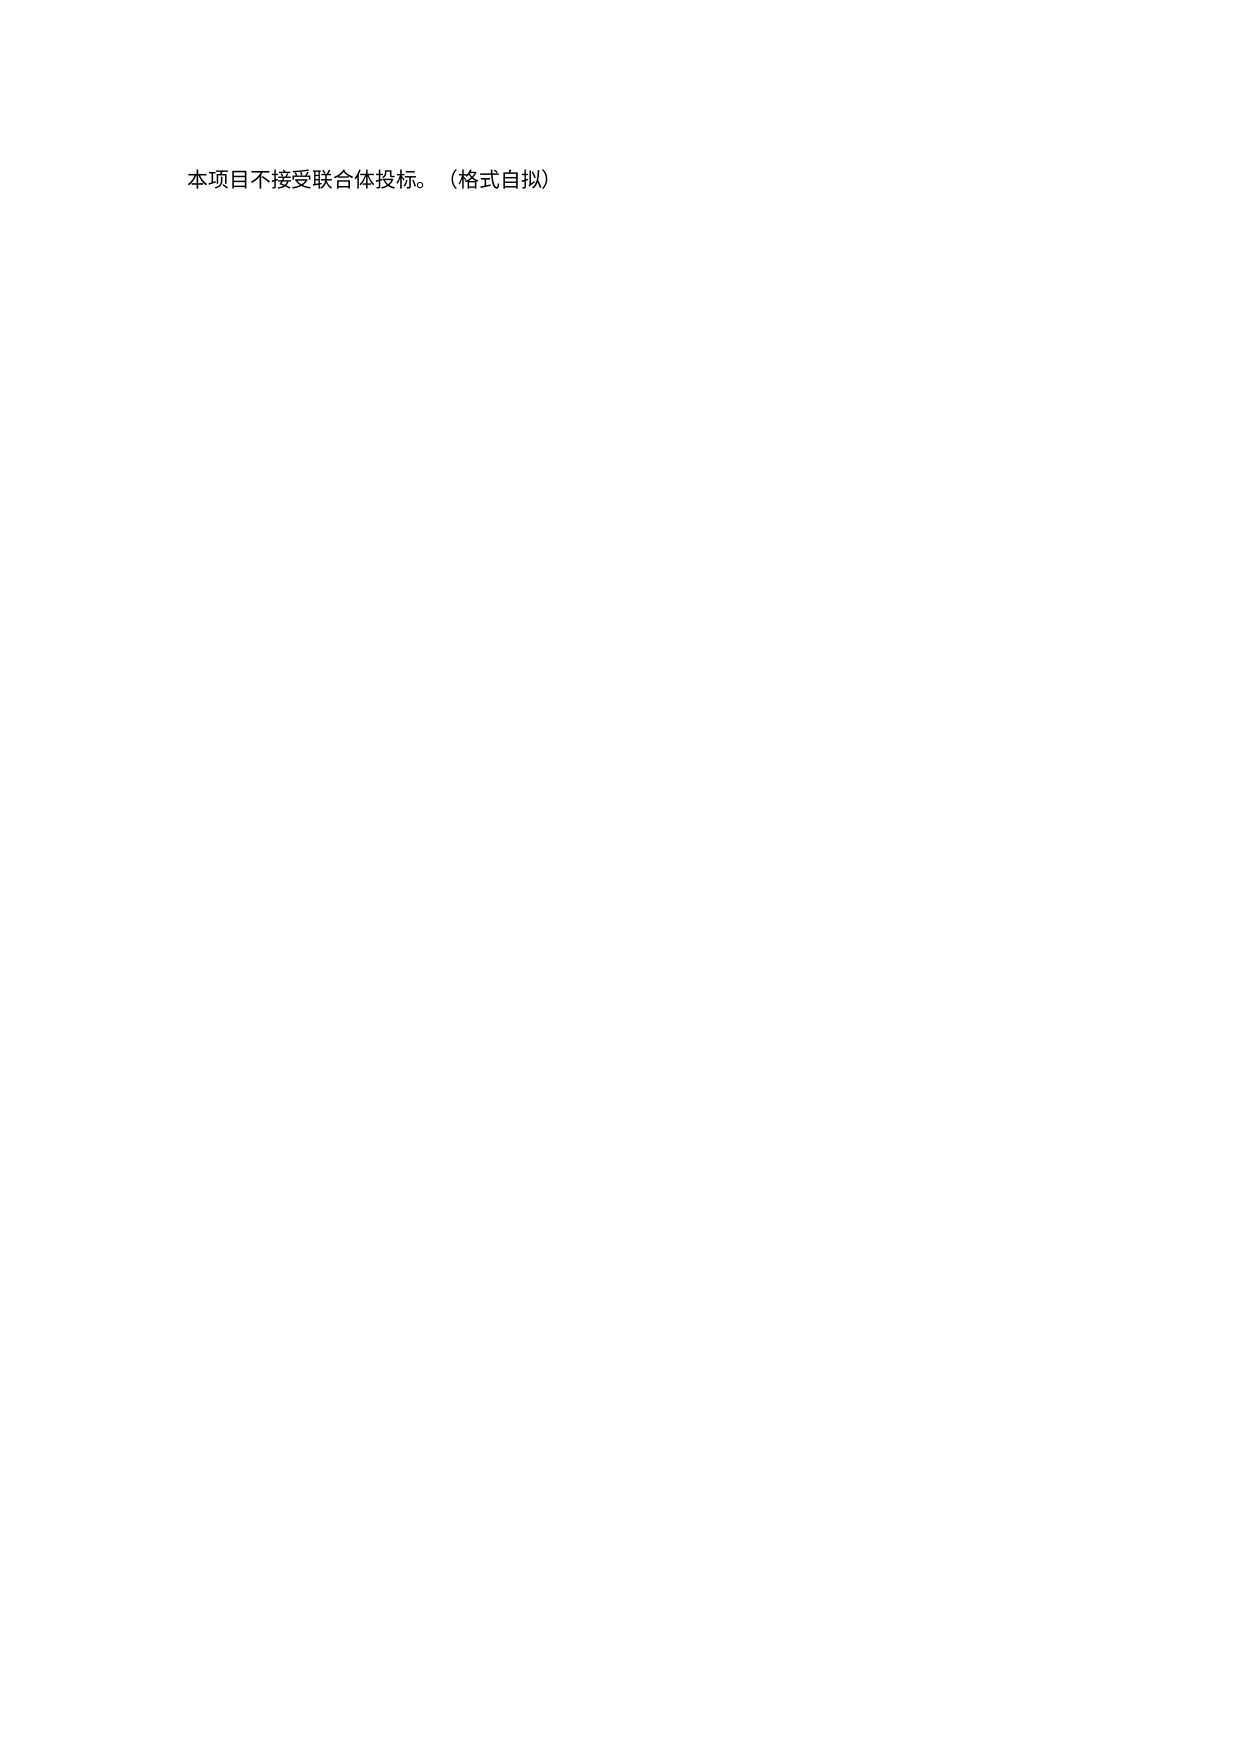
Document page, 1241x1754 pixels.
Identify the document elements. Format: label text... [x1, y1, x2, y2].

text 本项目不接受联合体投标。（格式自拟） [187, 162, 1053, 194]
